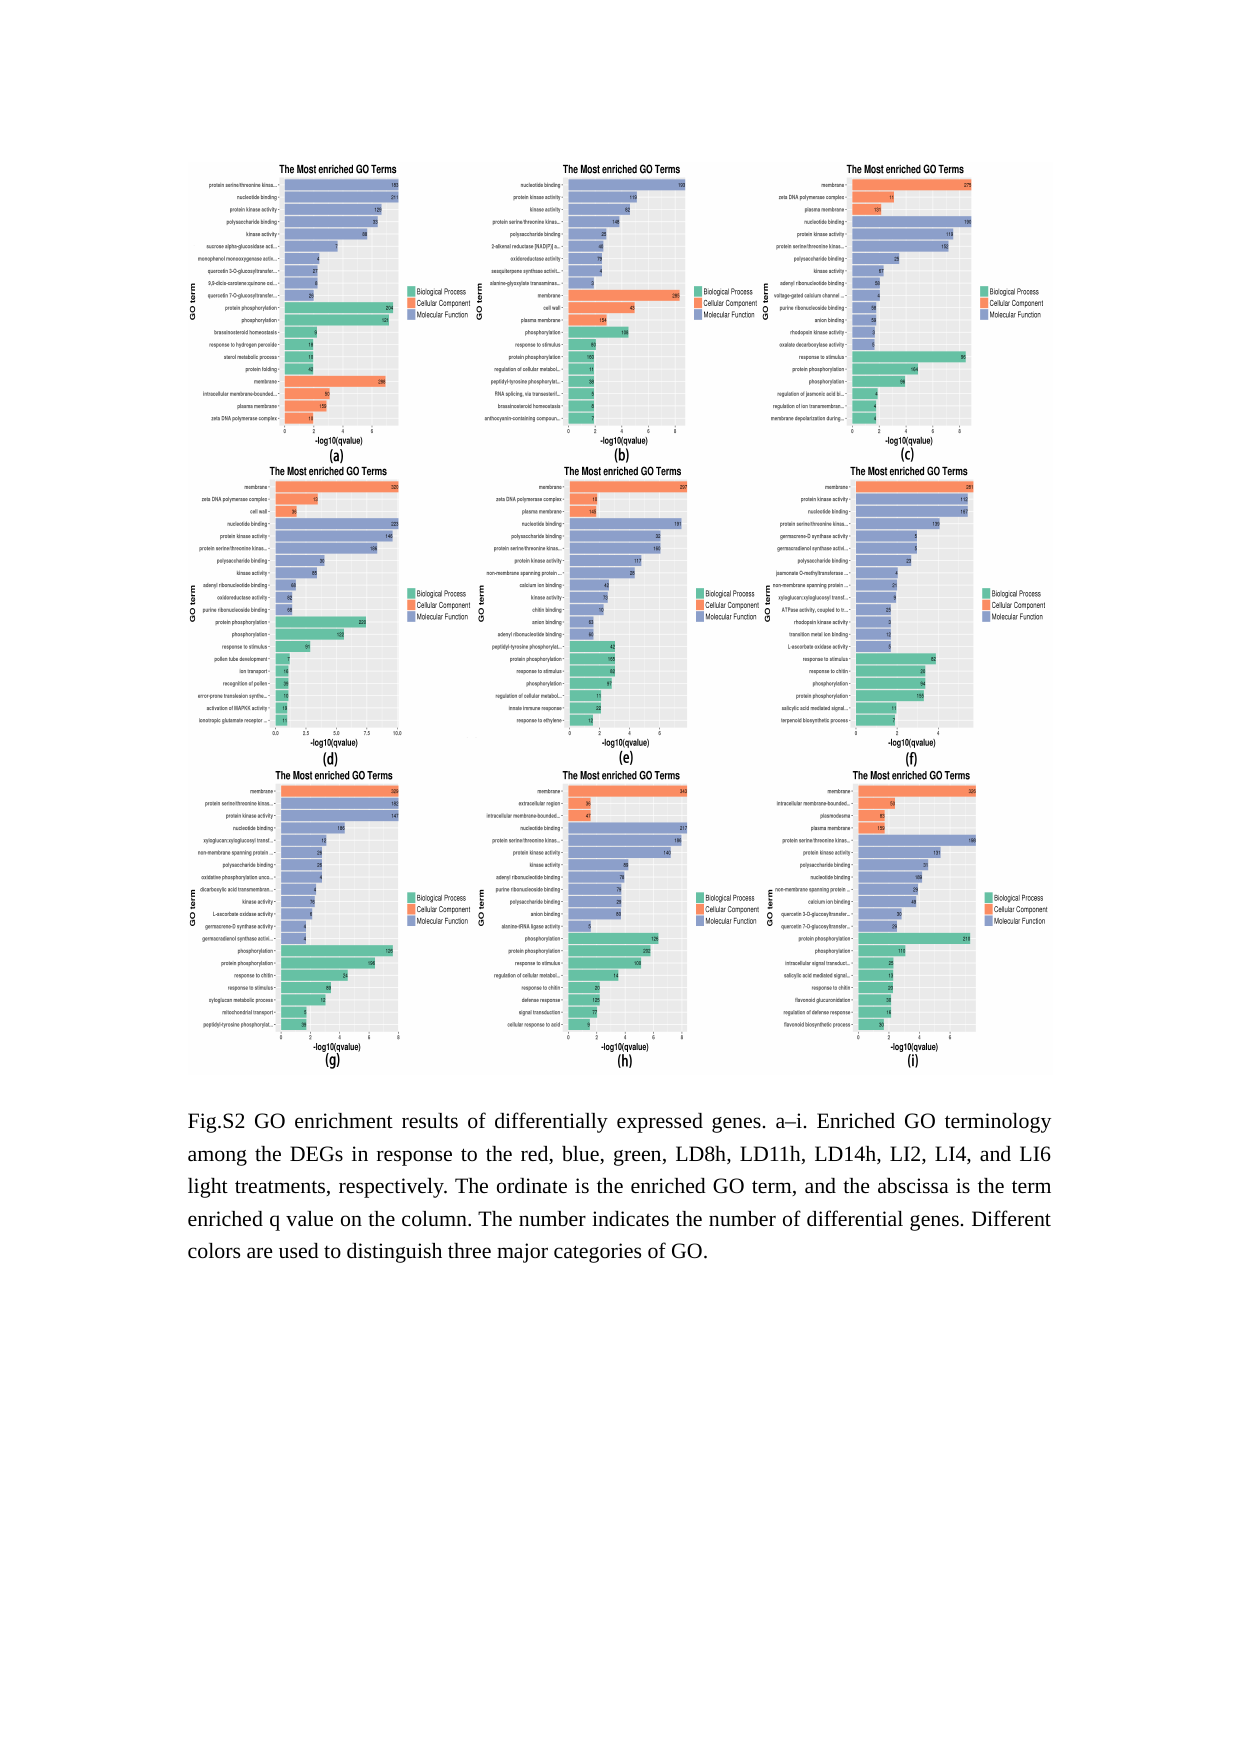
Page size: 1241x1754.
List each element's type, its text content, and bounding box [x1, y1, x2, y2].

text Fig.S2 GO enrichment results of differentially expressed genes. a–i. Enriched GO terminology among the DEGs in response to the red, blue, green, LD8h, LD11h, LD14h, LI2, LI4, and LI6 light treatments, respectively. The ordinate is the enriched GO term, and the abscissa is the term enriched q value on the column. The number indicates the number of differential genes. Different colors are used to distinguish three major categories of GO. [187, 1104, 1053, 1267]
picture [187, 162, 1053, 1075]
